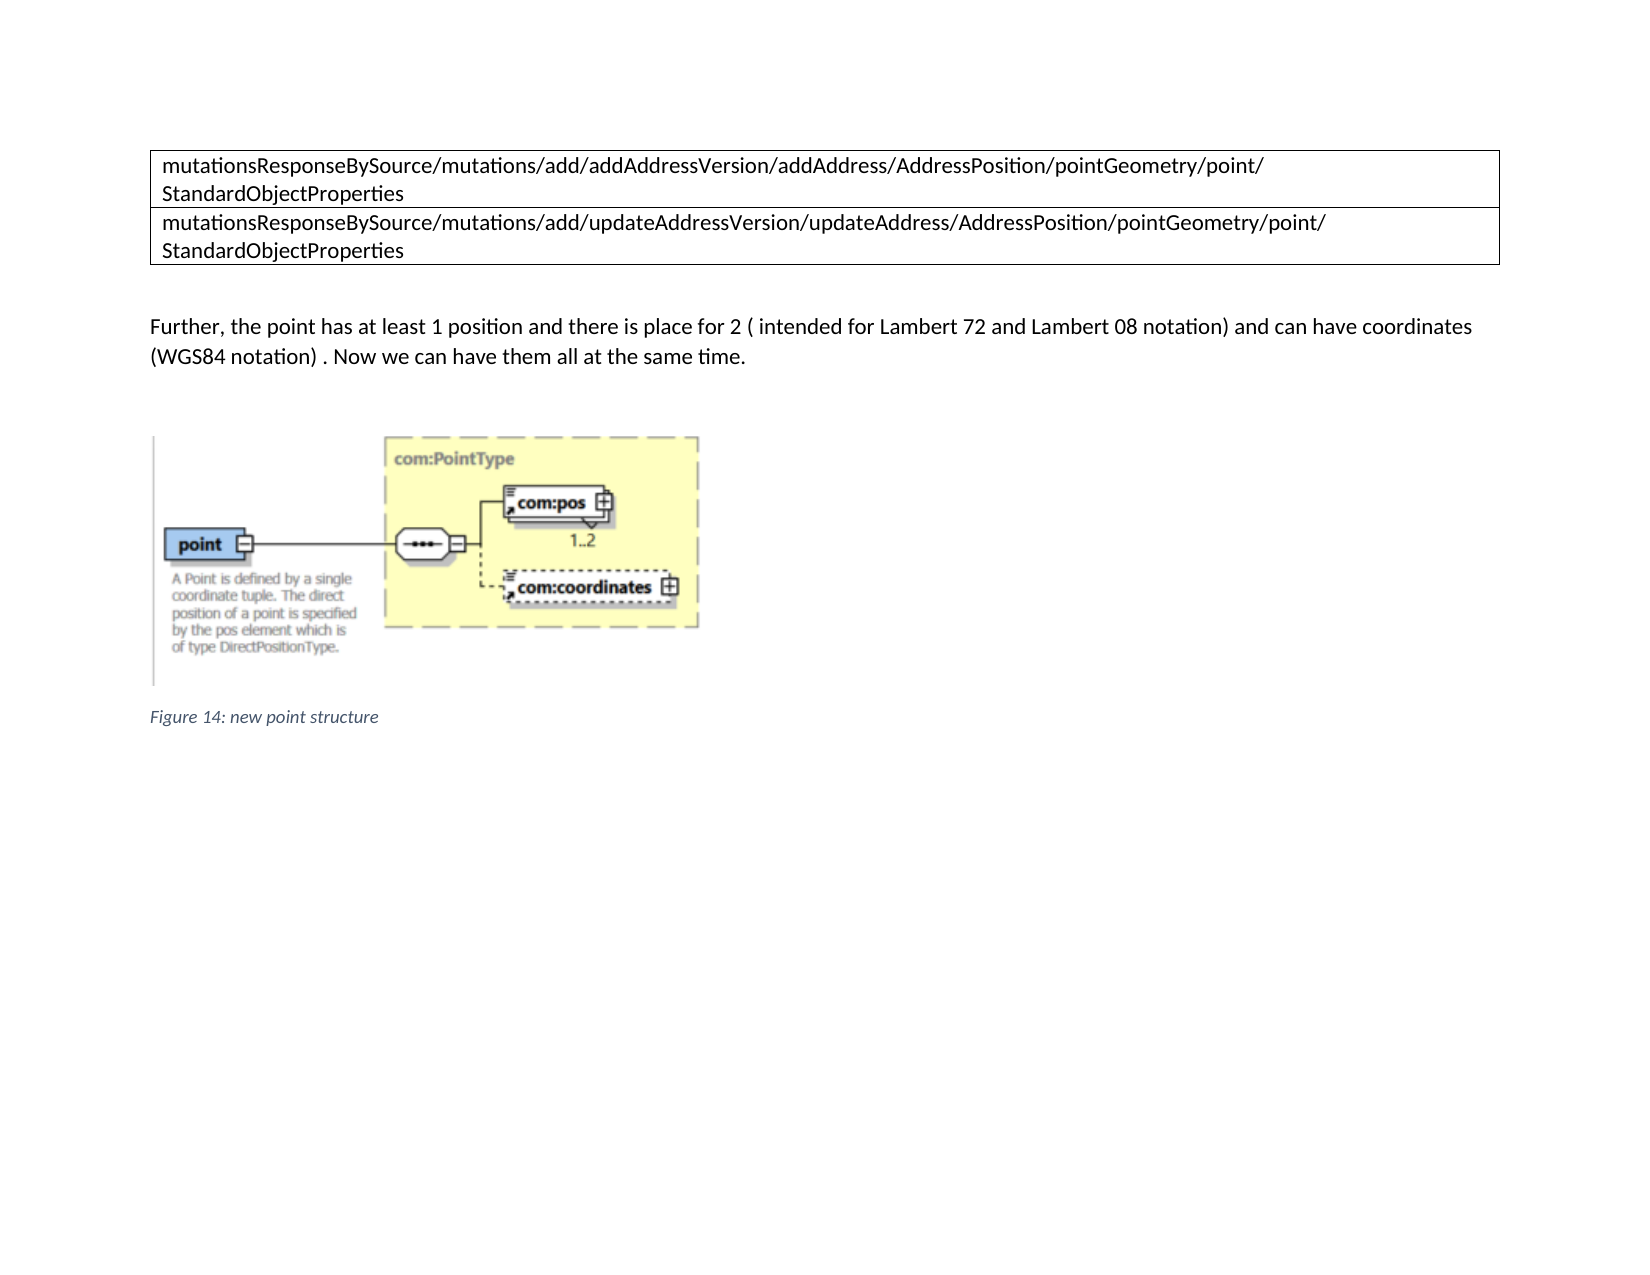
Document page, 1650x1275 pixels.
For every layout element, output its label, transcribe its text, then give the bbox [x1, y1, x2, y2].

text Further, the point has at least 1 position and there is place for 2 ( intended for Lambert 72 and Lambert 08 notation) and can have coordinates (WGS84 notation) . Now we can have them all at the same time. [150, 312, 1500, 370]
table_cell mutationsResponseBySource/mutations/add/updateAddressVersion/updateAddress/AddressPosition/pointGeometry/point/ StandardObjectProperties [151, 208, 1499, 264]
picture [150, 436, 711, 686]
table_header mutationsResponseBySource/mutations/add/addAddressVersion/addAddress/AddressPosition/pointGeometry/point/ StandardObjectProperties [151, 151, 1499, 207]
